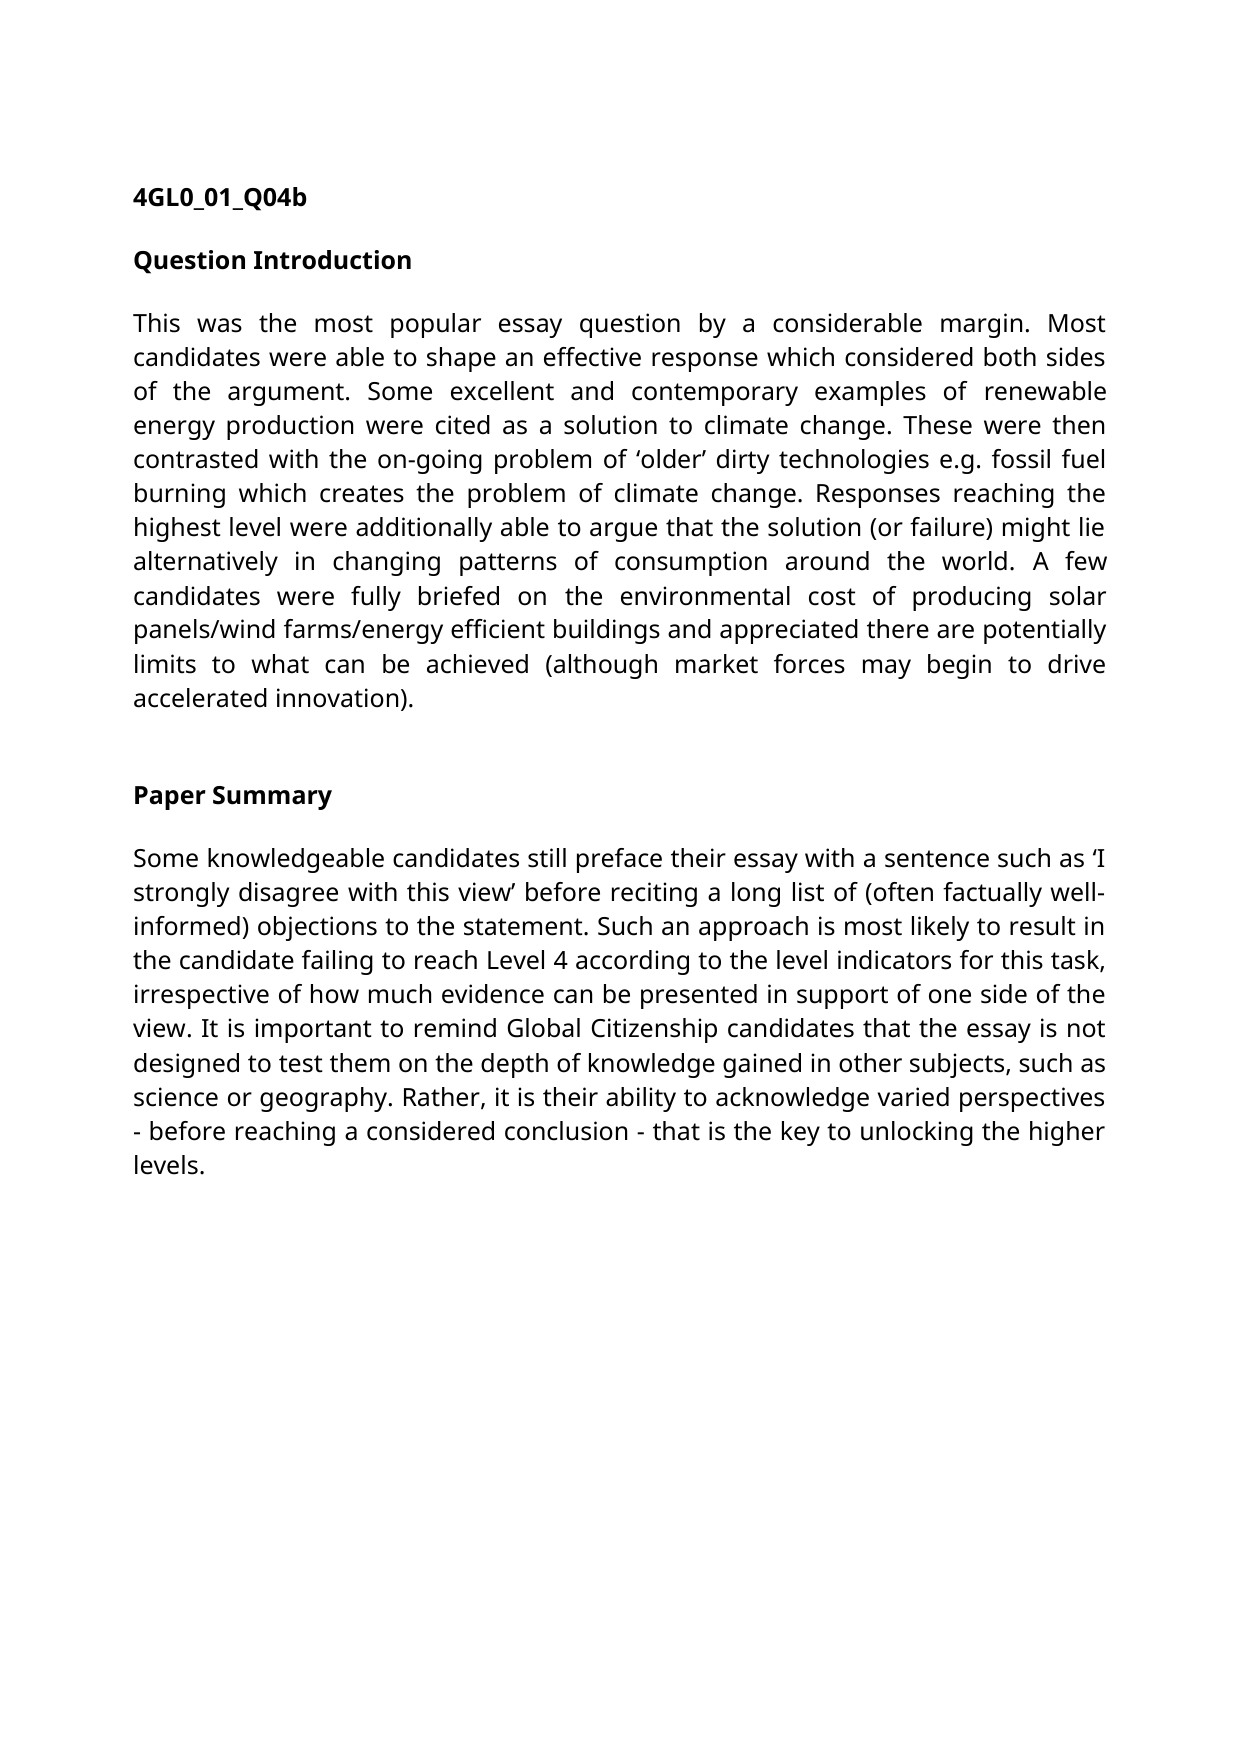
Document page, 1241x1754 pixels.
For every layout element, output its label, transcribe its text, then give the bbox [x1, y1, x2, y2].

text Paper Summary [133, 778, 1107, 812]
text 4GL0_01_Q04b [133, 179, 1107, 213]
text This was the most popular essay question by a considerable margin. Most candidates were able to shape an effective response which considered both sides of the argument. Some excellent and contemporary examples of renewable energy production were cited as a solution to climate change. These were then contrasted with the on-going problem of ‘older’ dirty technologies e.g. fossil fuel burning which creates the problem of climate change. Responses reaching the highest level were additionally able to argue that the solution (or failure) might lie alternatively in changing patterns of consumption around the world. A few candidates were fully briefed on the environmental cost of producing solar panels/wind farms/energy efficient buildings and appreciated there are potentially limits to what can be achieved (although market forces may begin to drive accelerated innovation). [133, 306, 1107, 714]
text Question Introduction [133, 242, 1107, 276]
text Some knowledgeable candidates still preface their essay with a sentence such as ‘I strongly disagree with this view’ before reciting a long list of (often factually well-informed) objections to the statement. Such an approach is most likely to result in the candidate failing to reach Level 4 according to the level indicators for this task, irrespective of how much evidence can be presented in support of one side of the view. It is important to remind Global Citizenship candidates that the essay is not designed to test them on the depth of knowledge gained in other subjects, such as science or geography. Rather, it is their ability to acknowledge varied perspectives - before reaching a considered conclusion - that is the key to unlocking the higher levels. [133, 841, 1107, 1181]
